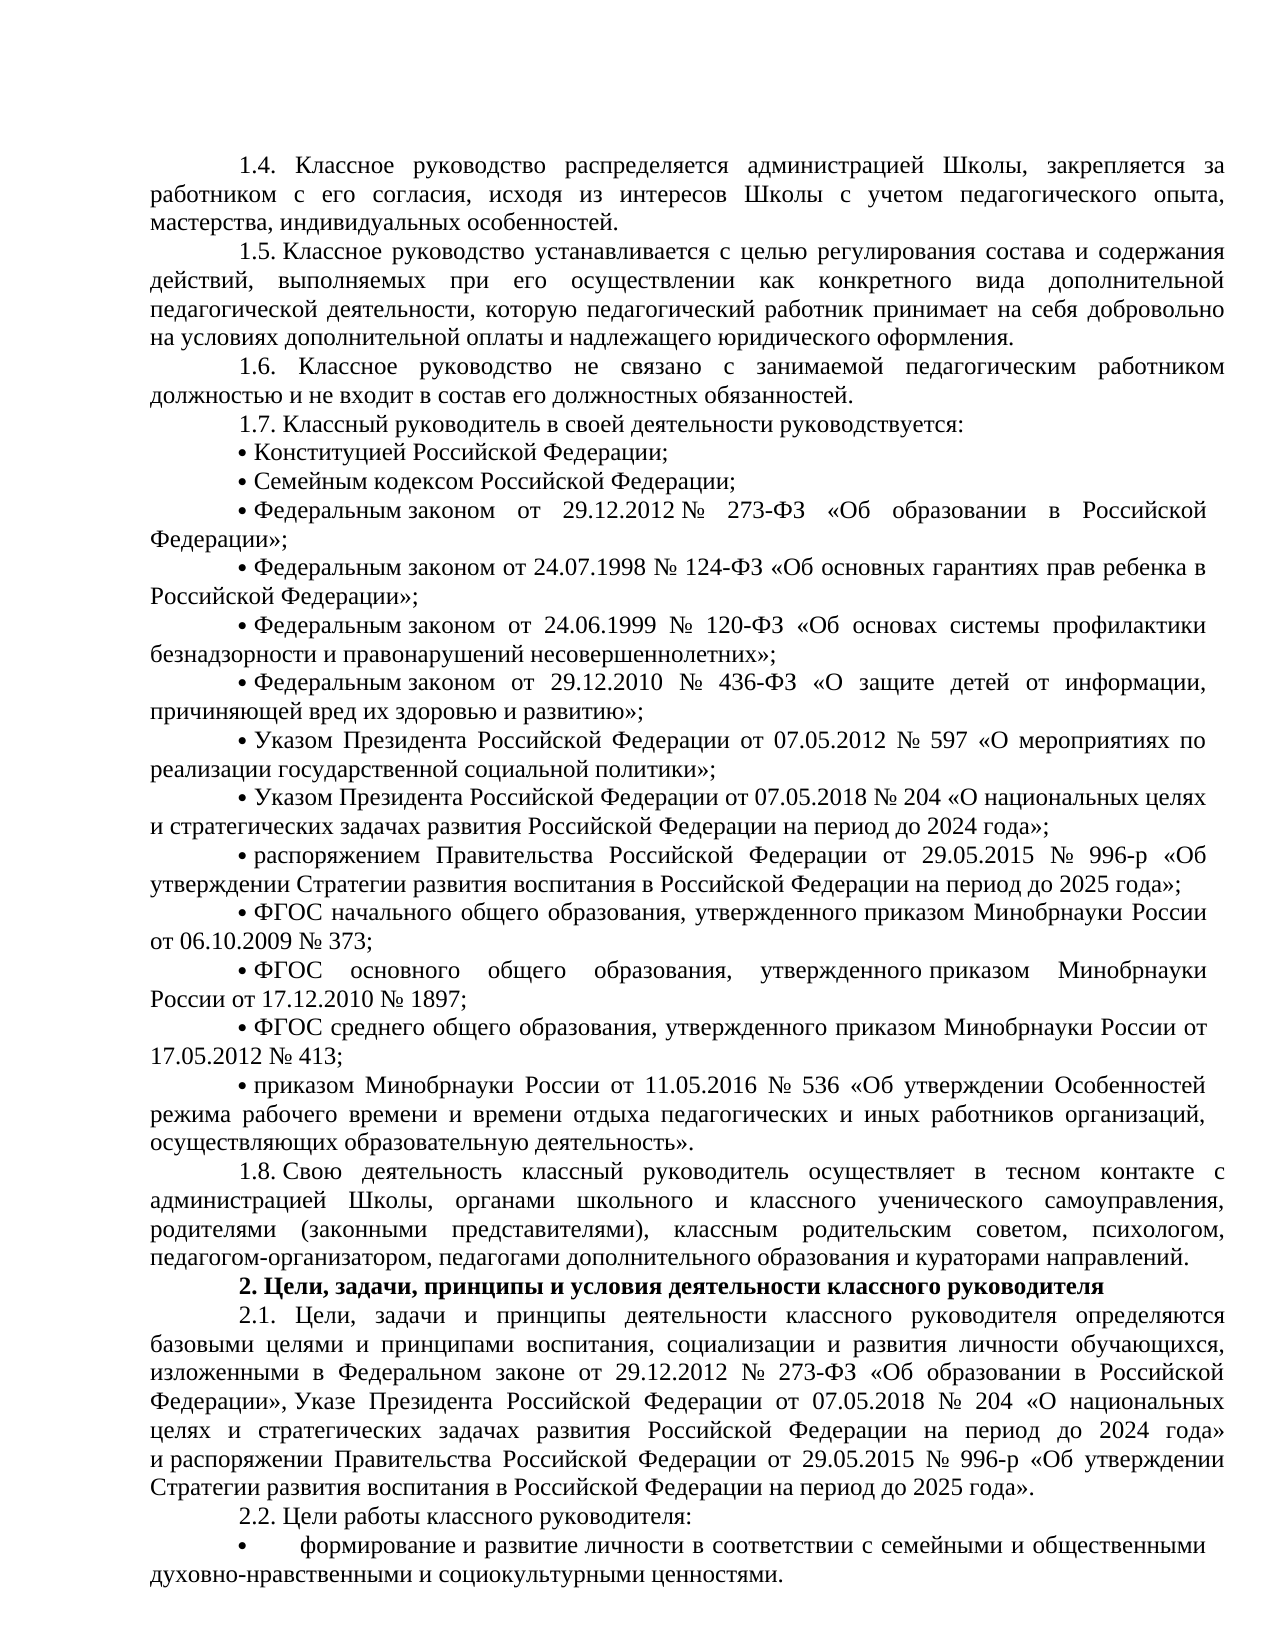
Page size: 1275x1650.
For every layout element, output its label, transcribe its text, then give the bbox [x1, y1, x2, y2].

list Федеральным законом от 29.12.2012 № 273-ФЗ «Об образовании в Российской Федерации»; [150, 495, 1207, 552]
list распоряжением Правительства Российской Федерации от 29.05.2015 № 996-р «Об утверждении Стратегии развития воспитания в Российской Федерации на период до 2025 года»; [150, 840, 1207, 897]
list ФГОС основного общего образования, утвержденного приказом Минобрнауки России от 17.12.2010 № 1897; [150, 955, 1207, 1012]
text 1.8. Свою деятельность классный руководитель осуществляет в тесном контакте с администрацией Школы, органами школьного и классного ученического самоуправления, родителями (законными представителями), классным родительским советом, психологом, педагогом-организатором, педагогами дополнительного образования и кураторами направлений. [150, 1156, 1226, 1271]
list Федеральным законом от 24.07.1998 № 124-ФЗ «Об основных гарантиях прав ребенка в Российской Федерации»; [150, 552, 1207, 610]
list Федеральным законом от 24.06.1999 № 120-ФЗ «Об основах системы профилактики безнадзорности и правонарушений несовершеннолетних»; [150, 610, 1207, 667]
text 2. Цели, задачи, принципы и условия деятельности классного руководителя [150, 1271, 1226, 1300]
text 1.6. Классное руководство не связано с занимаемой педагогическим работником должностью и не входит в состав его должностных обязанностей. [150, 351, 1226, 409]
text 2.2. Цели работы классного руководителя: [150, 1501, 1226, 1530]
list Федеральным законом от 29.12.2010 № 436-ФЗ «О защите детей от информации, причиняющей вред их здоровью и развитию»; [150, 667, 1207, 725]
text 1.4. Классное руководство распределяется администрацией Школы, закрепляется за работником с его согласия, исходя из интересов Школы с учетом педагогического опыта, мастерства, индивидуальных особенностей. [150, 150, 1226, 236]
text 1.5. Классное руководство устанавливается с целью регулирования состава и содержания действий, выполняемых при его осуществлении как конкретного вида дополнительной педагогической деятельности, которую педагогический работник принимает на себя добровольно на условиях дополнительной оплаты и надлежащего юридического оформления. [150, 236, 1226, 351]
list Указом Президента Российской Федерации от 07.05.2012 № 597 «О мероприятиях по реализации государственной социальной политики»; [150, 725, 1207, 782]
list Указом Президента Российской Федерации от 07.05.2018 № 204 «О национальных целях и стратегических задачах развития Российской Федерации на период до 2024 года»; [150, 782, 1207, 840]
list приказом Минобрнауки России от 11.05.2016 № 536 «Об утверждении Особенностей режима рабочего времени и времени отдыха педагогических и иных работников организаций, осуществляющих образовательную деятельность». [150, 1070, 1207, 1156]
list Семейным кодексом Российской Федерации; [150, 466, 1207, 495]
list Конституцией Российской Федерации; [150, 437, 1207, 466]
text 1.7. Классный руководитель в своей деятельности руководствуется: [150, 409, 1226, 437]
text 2.1. Цели, задачи и принципы деятельности классного руководителя определяются базовыми целями и принципами воспитания, социализации и развития личности обучающихся, изложенными в Федеральном законе от 29.12.2012 № 273-ФЗ «Об образовании в Российской Федерации», Указе Президента Российской Федерации от 07.05.2018 № 204 «О национальных целях и стратегических задачах развития Российской Федерации на период до 2024 года» и распоряжении Правительства Российской Федерации от 29.05.2015 № 996-р «Об утверждении Стратегии развития воспитания в Российской Федерации на период до 2025 года». [150, 1300, 1226, 1501]
list ФГОС среднего общего образования, утвержденного приказом Минобрнауки России от 17.05.2012 № 413; [150, 1012, 1207, 1070]
list формирование и развитие личности в соответствии с семейными и общественными духовно-нравственными и социокультурными ценностями. [150, 1530, 1207, 1587]
list ФГОС начального общего образования, утвержденного приказом Минобрнауки России от 06.10.2009 № 373; [150, 897, 1207, 955]
